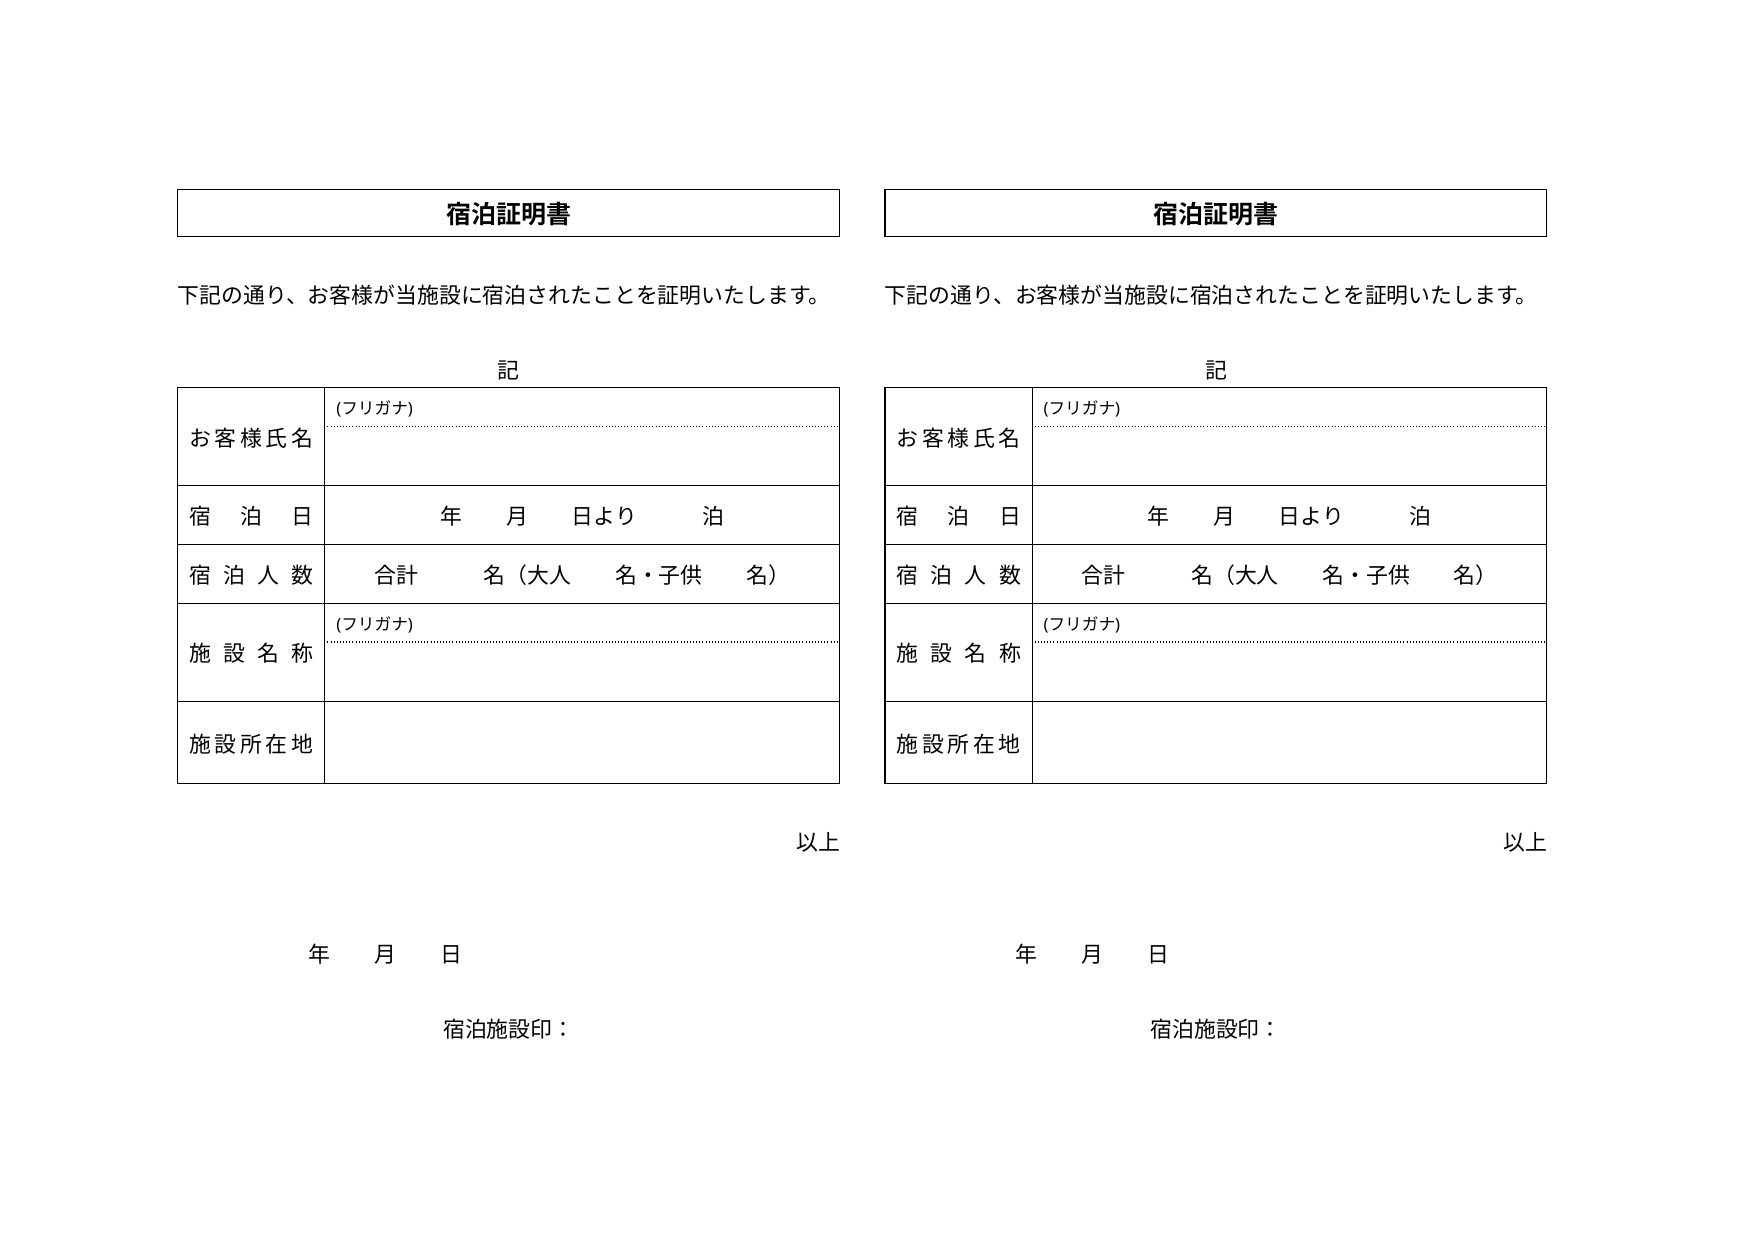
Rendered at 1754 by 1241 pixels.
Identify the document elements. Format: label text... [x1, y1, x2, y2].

table_cell [1033, 702, 1546, 783]
table_cell 宿泊人数 [886, 545, 1032, 603]
table_cell [1033, 641, 1546, 701]
table_cell [1033, 426, 1546, 485]
table_cell [325, 702, 839, 783]
table_cell [325, 426, 839, 485]
table_cell 合計 名（大人 名・子供 名） [325, 545, 839, 603]
table_cell 施設名称 [886, 604, 1032, 701]
table_cell 年 月 日より 泊 [325, 486, 839, 544]
table_cell 施設所在地 [178, 702, 324, 783]
table_cell (フリガナ) [1033, 604, 1546, 641]
text 年 月 日 [177, 934, 840, 972]
table_header 宿泊証明書 [886, 190, 1546, 236]
table_cell 宿泊日 [886, 486, 1032, 544]
text 年 月 日 [884, 934, 1547, 972]
table_cell 施設所在地 [886, 702, 1032, 783]
table_cell 合計 名（大人 名・子供 名） [1033, 545, 1546, 603]
table_cell 宿泊日 [178, 486, 324, 544]
table_cell (フリガナ) [325, 604, 839, 641]
table_header (フリガナ) [1033, 388, 1546, 426]
text 下記の通り、お客様が当施設に宿泊されたことを証明いたします。 [177, 275, 840, 312]
text 宿泊施設印： [177, 1009, 840, 1047]
table_header (フリガナ) [325, 388, 839, 426]
text 宿泊施設印： [884, 1009, 1547, 1047]
table_cell 年 月 日より 泊 [1033, 486, 1546, 544]
subtitle 記 [884, 350, 1547, 387]
text 以上 [884, 822, 1547, 859]
table_header お客様氏名 [886, 388, 1032, 485]
text 下記の通り、お客様が当施設に宿泊されたことを証明いたします。 [884, 275, 1547, 312]
table_cell 宿泊人数 [178, 545, 324, 603]
table_header 宿泊証明書 [178, 190, 839, 236]
table_cell [325, 641, 839, 701]
subtitle 記 [177, 350, 840, 387]
text 以上 [177, 822, 840, 859]
table_cell 施設名称 [178, 604, 324, 701]
table_header お客様氏名 [178, 388, 324, 485]
